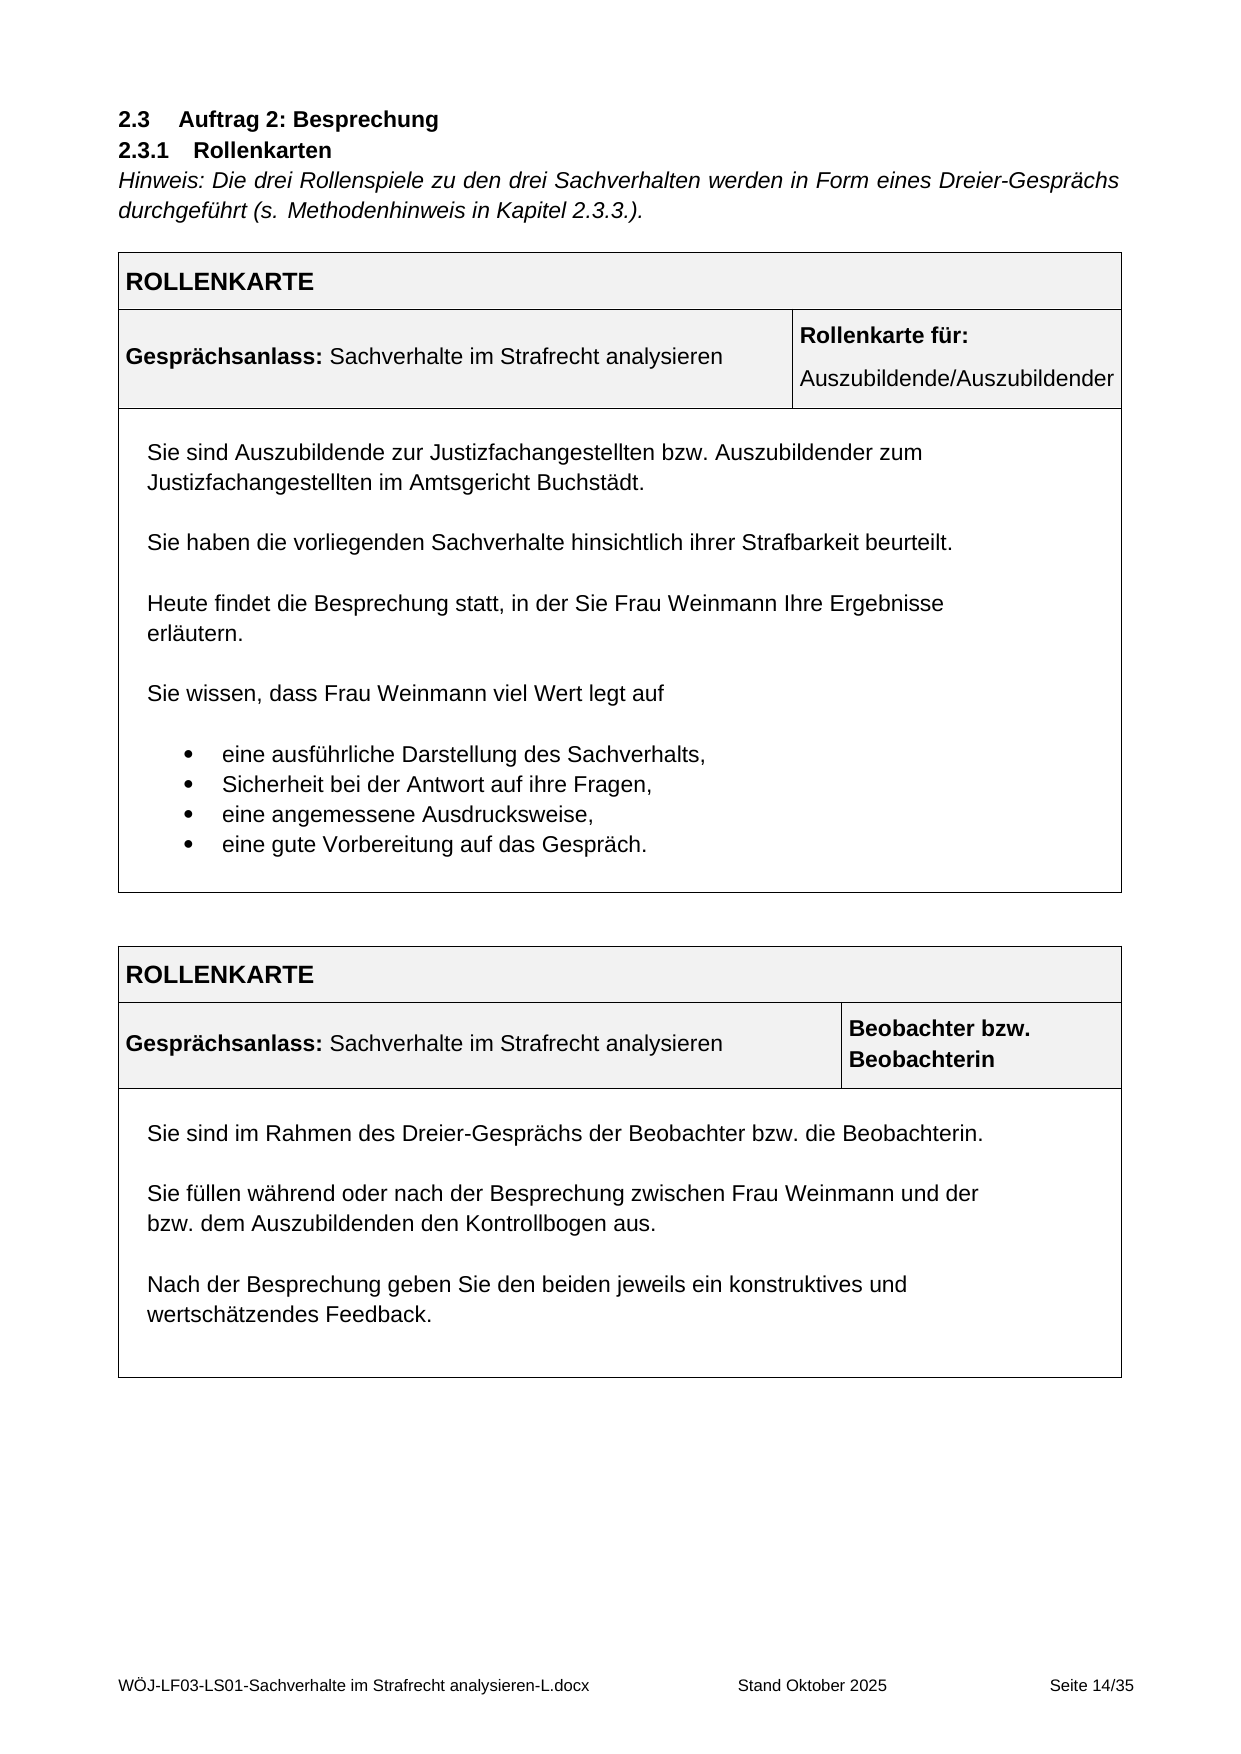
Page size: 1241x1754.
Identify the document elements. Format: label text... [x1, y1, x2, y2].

subtitle Rollenkarten [118, 137, 1134, 163]
subtitle Auftrag 2: Besprechung [118, 106, 1122, 133]
text Hinweis: Die drei Rollenspiele zu den drei Sachverhalten werden in Form eines Dreier-Gesprächs durchgeführt (s. Methodenhinweis in Kapitel 2.3.3.). [118, 167, 1122, 223]
